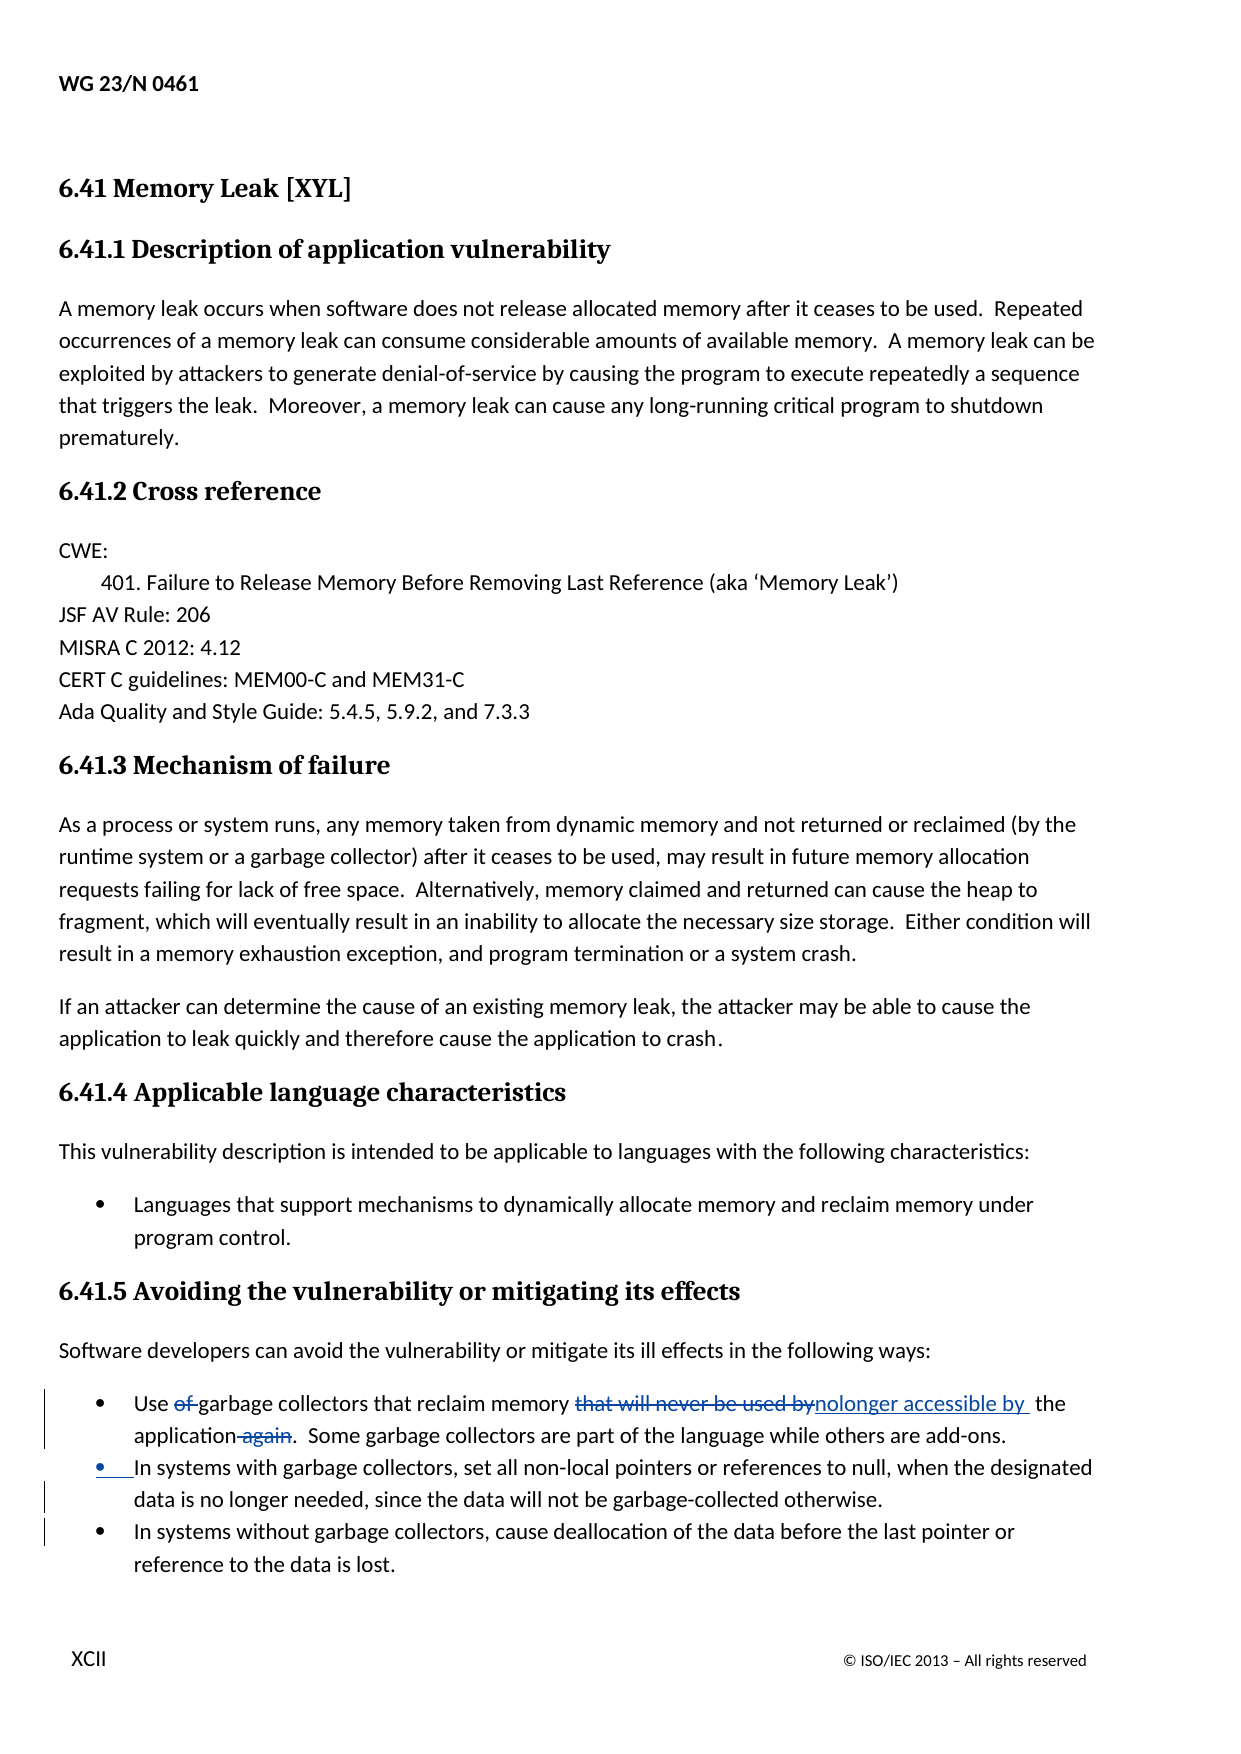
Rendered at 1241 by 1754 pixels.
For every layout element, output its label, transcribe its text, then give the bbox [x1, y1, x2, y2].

subtitle 6.41 Memory Leak [XYL] [58, 173, 1099, 205]
list In systems without garbage collectors, cause deallocation of the data before the last pointer or reference to the data is lost. [96, 1517, 1099, 1578]
text 401. Failure to Release Memory Before Removing Last Reference (aka ‘Memory Leak’) [101, 568, 1099, 596]
text CWE: [58, 536, 1099, 564]
text If an attacker can determine the cause of an existing memory leak, the attacker may be able to cause the application to leak quickly and therefore cause the application to crash. [58, 992, 1099, 1052]
text Ada Quality and Style Guide: 5.4.5, 5.9.2, and 7.3.3 [58, 697, 1099, 725]
list In systems with garbage collectors, set all non-local pointers or references to null, when the designated data is no longer needed, since the data will not be garbage-collected otherwise. [96, 1453, 1099, 1513]
list Languages that support mechanisms to dynamically allocate memory and reclaim memory under program control. [96, 1190, 1099, 1251]
text JSF AV Rule: 206 [58, 601, 1099, 629]
text Software developers can avoid the vulnerability or mitigate its ill effects in the following ways: [58, 1336, 1099, 1364]
subtitle 6.41.1 Description of application vulnerability [58, 234, 1099, 265]
subtitle 6.41.2 Cross reference [58, 476, 1099, 507]
text As a process or system runs, any memory taken from dynamic memory and not returned or reclaimed (by the runtime system or a garbage collector) after it ceases to be used, may result in future memory allocation requests failing for lack of free space. Alternatively, memory claimed and returned can cause the heap to fragment, which will eventually result in an inability to allocate the necessary size storage. Either condition will result in a memory exhaustion exception, and program termination or a system crash. [58, 810, 1099, 967]
text MISRA C 2012: 4.12 [58, 633, 1099, 661]
list Use garbage collectors that reclaim memory the application. Some garbage collectors are part of the language while others are add-ons. [96, 1389, 1099, 1449]
subtitle 6.41.3 Mechanism of failure [58, 750, 1099, 781]
subtitle 6.41.4 Applicable language characteristics [58, 1077, 1099, 1108]
subtitle 6.41.5 Avoiding the vulnerability or mitigating its effects [58, 1276, 1099, 1307]
text This vulnerability description is intended to be applicable to languages with the following characteristics: [58, 1137, 1099, 1165]
text A memory leak occurs when software does not release allocated memory after it ceases to be used. Repeated occurrences of a memory leak can consume considerable amounts of available memory. A memory leak can be exploited by attackers to generate denial-of-service by causing the program to execute repeatedly a sequence that triggers the leak. Moreover, a memory leak can cause any long-running critical program to shutdown prematurely. [58, 294, 1099, 451]
text CERT C guidelines: MEM00-C and MEM31-C [58, 665, 1099, 693]
